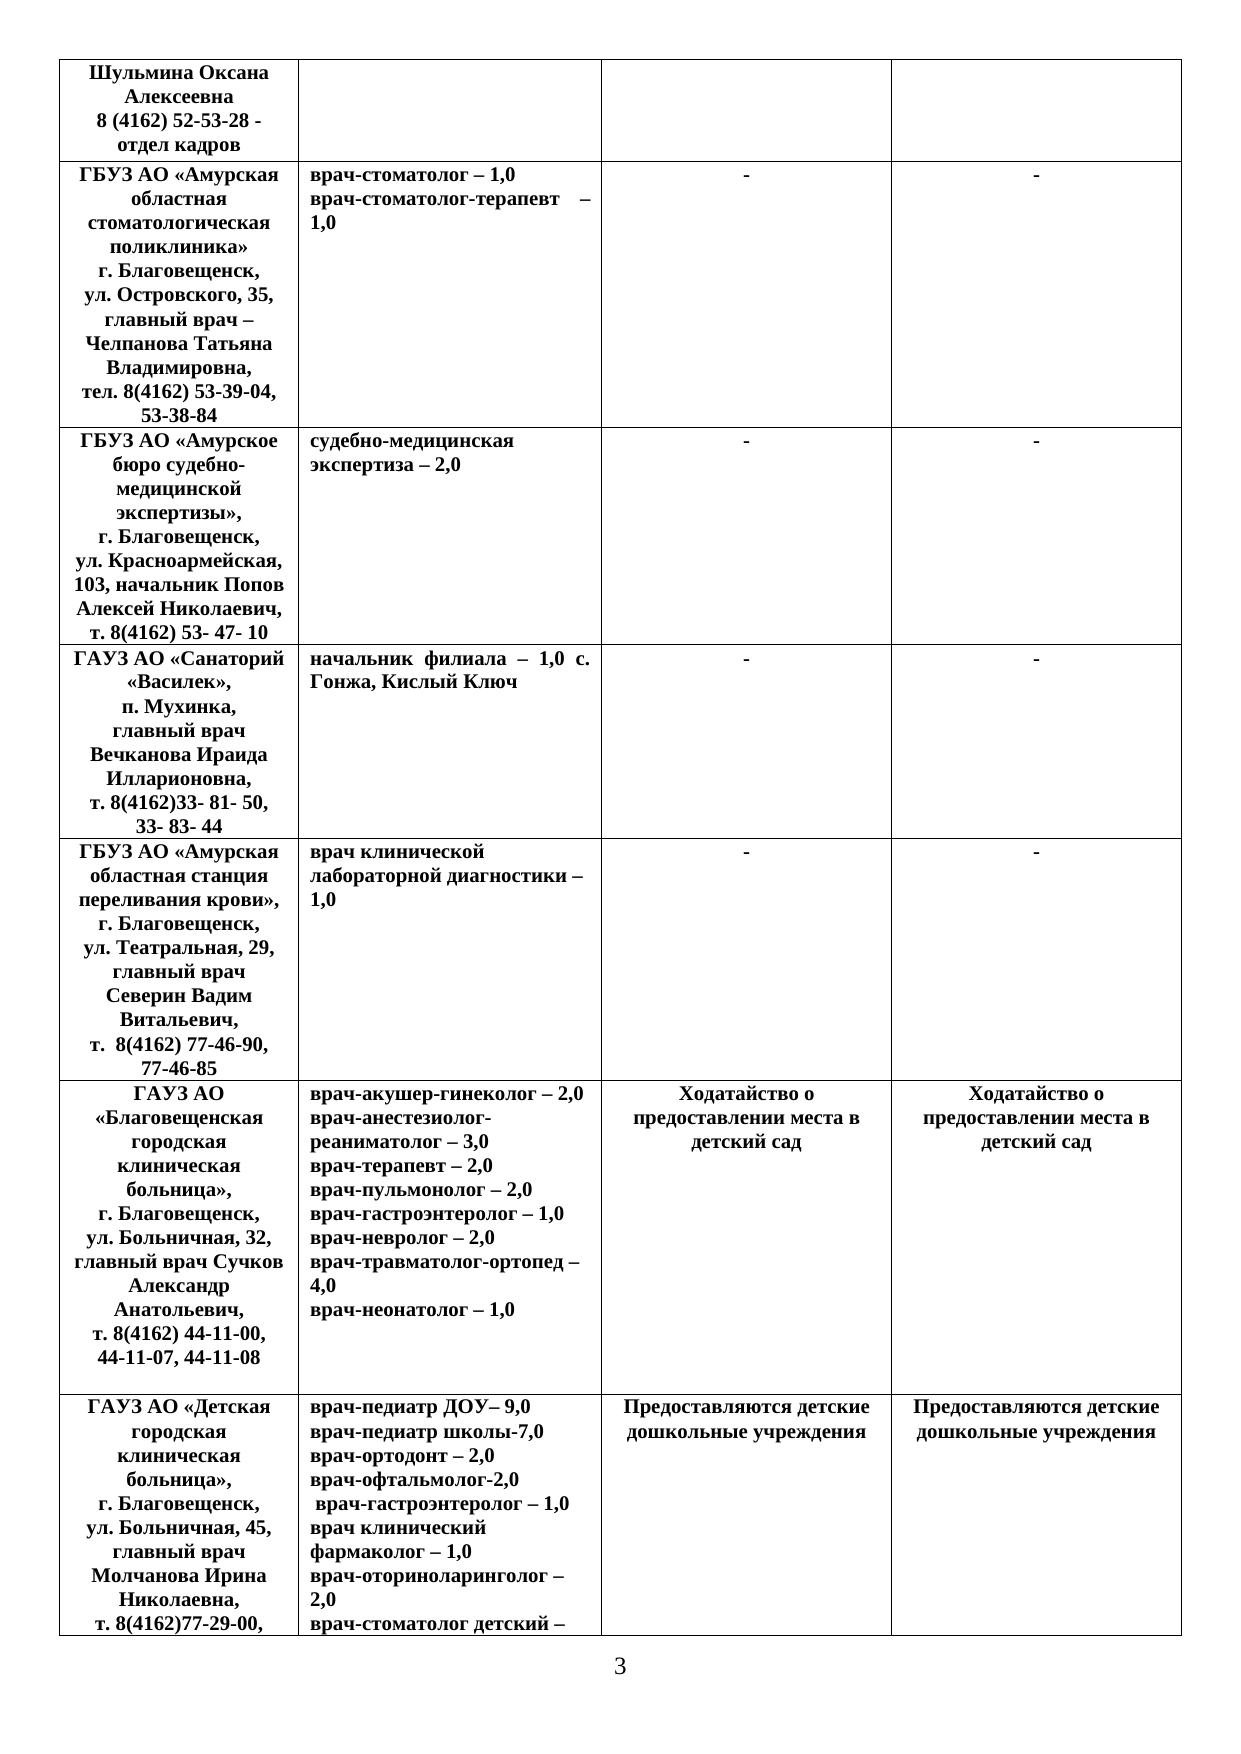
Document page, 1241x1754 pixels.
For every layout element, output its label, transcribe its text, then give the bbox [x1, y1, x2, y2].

table_cell врач-акушер-гинеколог – 2,0 врач-анестезиолог-реаниматолог – 3,0 врач-терапевт – 2,0 врач-пульмонолог – 2,0 врач-гастроэнтеролог – 1,0 врач-невролог – 2,0 врач-травматолог-ортопед – 4,0 врач-неонатолог – 1,0 [299, 1081, 601, 1393]
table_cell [299, 60, 601, 161]
table_cell - [892, 162, 1181, 427]
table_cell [299, 1395, 601, 1635]
table_cell Ходатайство о предоставлении места в детский сад [602, 1081, 891, 1393]
table_cell ГБУЗ АО «Амурская областная станция переливания крови», г. Благовещенск, ул. Театральная, 29, главный врач Северин Вадим Витальевич, т. 8(4162) 77-46-90, 77-46-85 [60, 839, 298, 1079]
table_cell - [892, 428, 1181, 644]
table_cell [602, 1395, 891, 1635]
table_cell врач-стоматолог – 1,0 врач-стоматолог-терапевт – 1,0 [299, 162, 601, 427]
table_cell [60, 60, 298, 161]
table_cell ГБУЗ АО «Амурская областная стоматологическая поликлиника» г. Благовещенск, ул. Островского, 35, главный врач – Челпанова Татьяна Владимировна, тел. 8(4162) 53-39-04, 53-38-84 [60, 162, 298, 427]
table_cell - [892, 645, 1181, 838]
table_cell - [602, 162, 891, 427]
table_cell - [602, 645, 891, 838]
table_cell - [602, 839, 891, 1079]
table_cell ГАУЗ АО «Благовещенская городская клиническая больница», г. Благовещенск, ул. Больничная, 32, главный врач Сучков Александр Анатольевич, т. 8(4162) 44-11-00, 44-11-07, 44-11-08 [60, 1081, 298, 1393]
table_cell врач клинической лабораторной диагностики – 1,0 [299, 839, 601, 1079]
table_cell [892, 1395, 1181, 1635]
table_cell Ходатайство о предоставлении места в детский сад [892, 1081, 1181, 1393]
table_cell ГАУЗ АО «Санаторий «Василек», п. Мухинка, главный врач Вечканова Ираида Илларионовна, т. 8(4162)33- 81- 50, 33- 83- 44 [60, 645, 298, 838]
table_cell - [892, 839, 1181, 1079]
table_cell - [602, 60, 891, 161]
table_cell - [602, 428, 891, 644]
table_cell - [892, 60, 1181, 161]
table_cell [60, 1395, 298, 1635]
table_cell начальник филиала – 1,0 с. Гонжа, Кислый Ключ [299, 645, 601, 838]
table_cell судебно-медицинская экспертиза – 2,0 [299, 428, 601, 644]
table_cell ГБУЗ АО «Амурское бюро судебно-медицинской экспертизы», г. Благовещенск, ул. Красноармейская, 103, начальник Попов Алексей Николаевич, т. 8(4162) 53- 47- 10 [60, 428, 298, 644]
